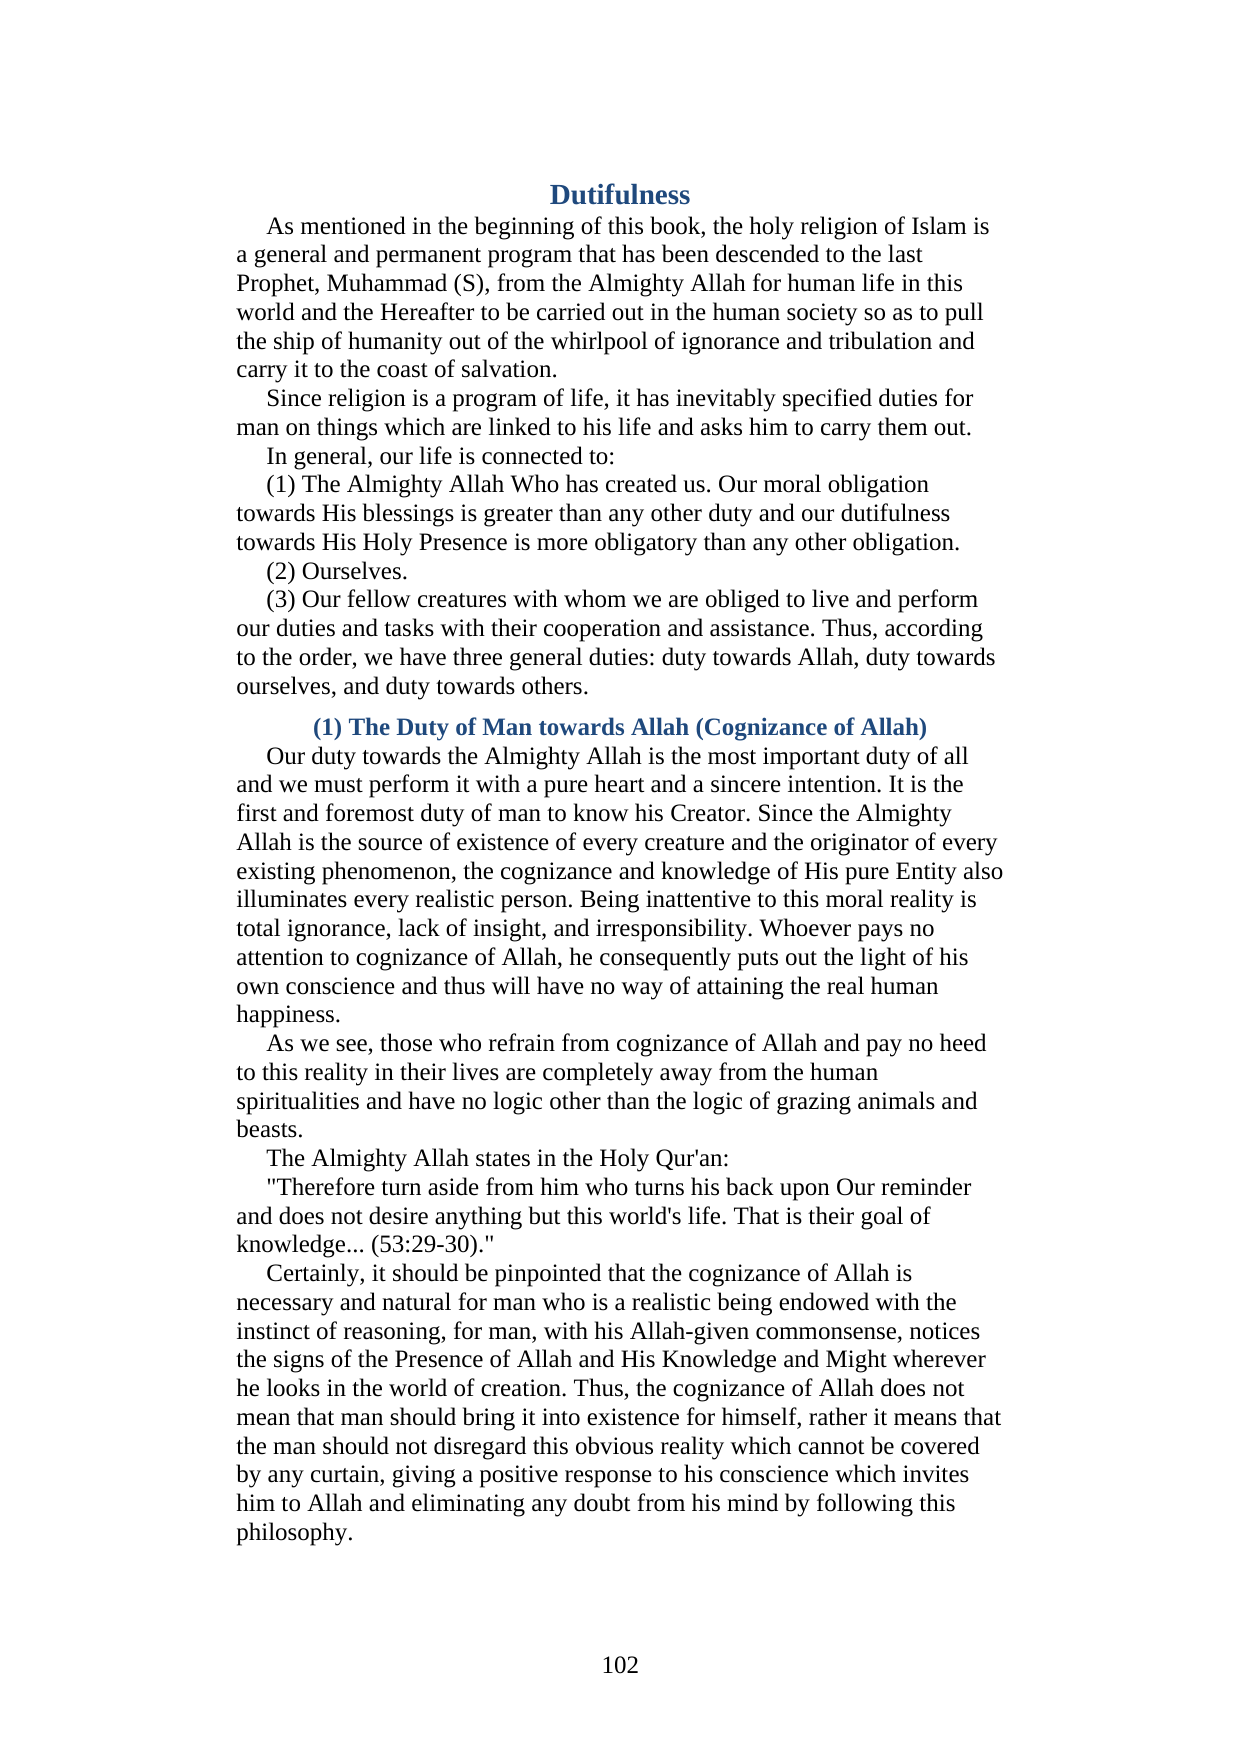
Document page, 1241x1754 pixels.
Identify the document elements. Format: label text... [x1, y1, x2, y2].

text The Almighty Allah states in the Holy Qur'an: [236, 1143, 1004, 1172]
text Since religion is a program of life, it has inevitably specified duties for man on things which are linked to his life and asks him to carry them out. [236, 383, 1004, 441]
text Certainly, it should be pinpointed that the cognizance of Allah is necessary and natural for man who is a realistic being endowed with the instinct of reasoning, for man, with his Allah-given commonsense, notices the signs of the Presence of Allah and His Knowledge and Might wherever he looks in the world of creation. Thus, the cognizance of Allah does not mean that man should bring it into existence for himself, rather it means that the man should not disregard this obvious reality which cannot be covered by any curtain, giving a positive response to his conscience which invites him to Allah and eliminating any doubt from his mind by following this philosophy. [236, 1258, 1004, 1546]
text In general, our life is connected to: [236, 441, 1004, 469]
text Our duty towards the Almighty Allah is the most important duty of all and we must perform it with a pure heart and a sincere intention. It is the first and foremost duty of man to know his Creator. Since the Almighty Allah is the source of existence of every creature and the originator of every existing phenomenon, the cognizance and knowledge of His pure Entity also illuminates every realistic person. Being inattentive to this moral reality is total ignorance, lack of insight, and irresponsibility. Whoever pays no attention to cognizance of Allah, he consequently puts out the light of his own conscience and thus will have no way of attaining the real human happiness. [236, 741, 1004, 1028]
text (1) The Almighty Allah Who has created us. Our moral obligation towards His blessings is greater than any other duty and our dutifulness towards His Holy Presence is more obligatory than any other obligation. [236, 469, 1004, 556]
text As mentioned in the beginning of this book, the holy religion of Islam is a general and permanent program that has been descended to the last Prophet, Muhammad (S), from the Almighty Allah for human life in this world and the Hereafter to be carried out in the human society so as to pull the ship of humanity out of the whirlpool of ignorance and tribulation and carry it to the coast of salvation. [236, 211, 1004, 383]
text As we see, those who refrain from cognizance of Allah and pay no heed to this reality in their lives are completely away from the human spiritualities and have no logic other than the logic of grazing animals and beasts. [236, 1028, 1004, 1143]
text (3) Our fellow creatures with whom we are obliged to live and perform our duties and tasks with their cooperation and assistance. Thus, according to the order, we have three general duties: duty towards Allah, duty towards ourselves, and duty towards others. [236, 584, 1004, 699]
subtitle Dutifulness [236, 177, 1004, 211]
text "Therefore turn aside from him who turns his back upon Our reminder and does not desire anything but this world's life. That is their goal of knowledge... (53:29-30)." [236, 1172, 1004, 1258]
text (2) Ourselves. [236, 556, 1004, 584]
subtitle (1) The Duty of Man towards Allah (Cognizance of Allah) [236, 712, 1004, 741]
